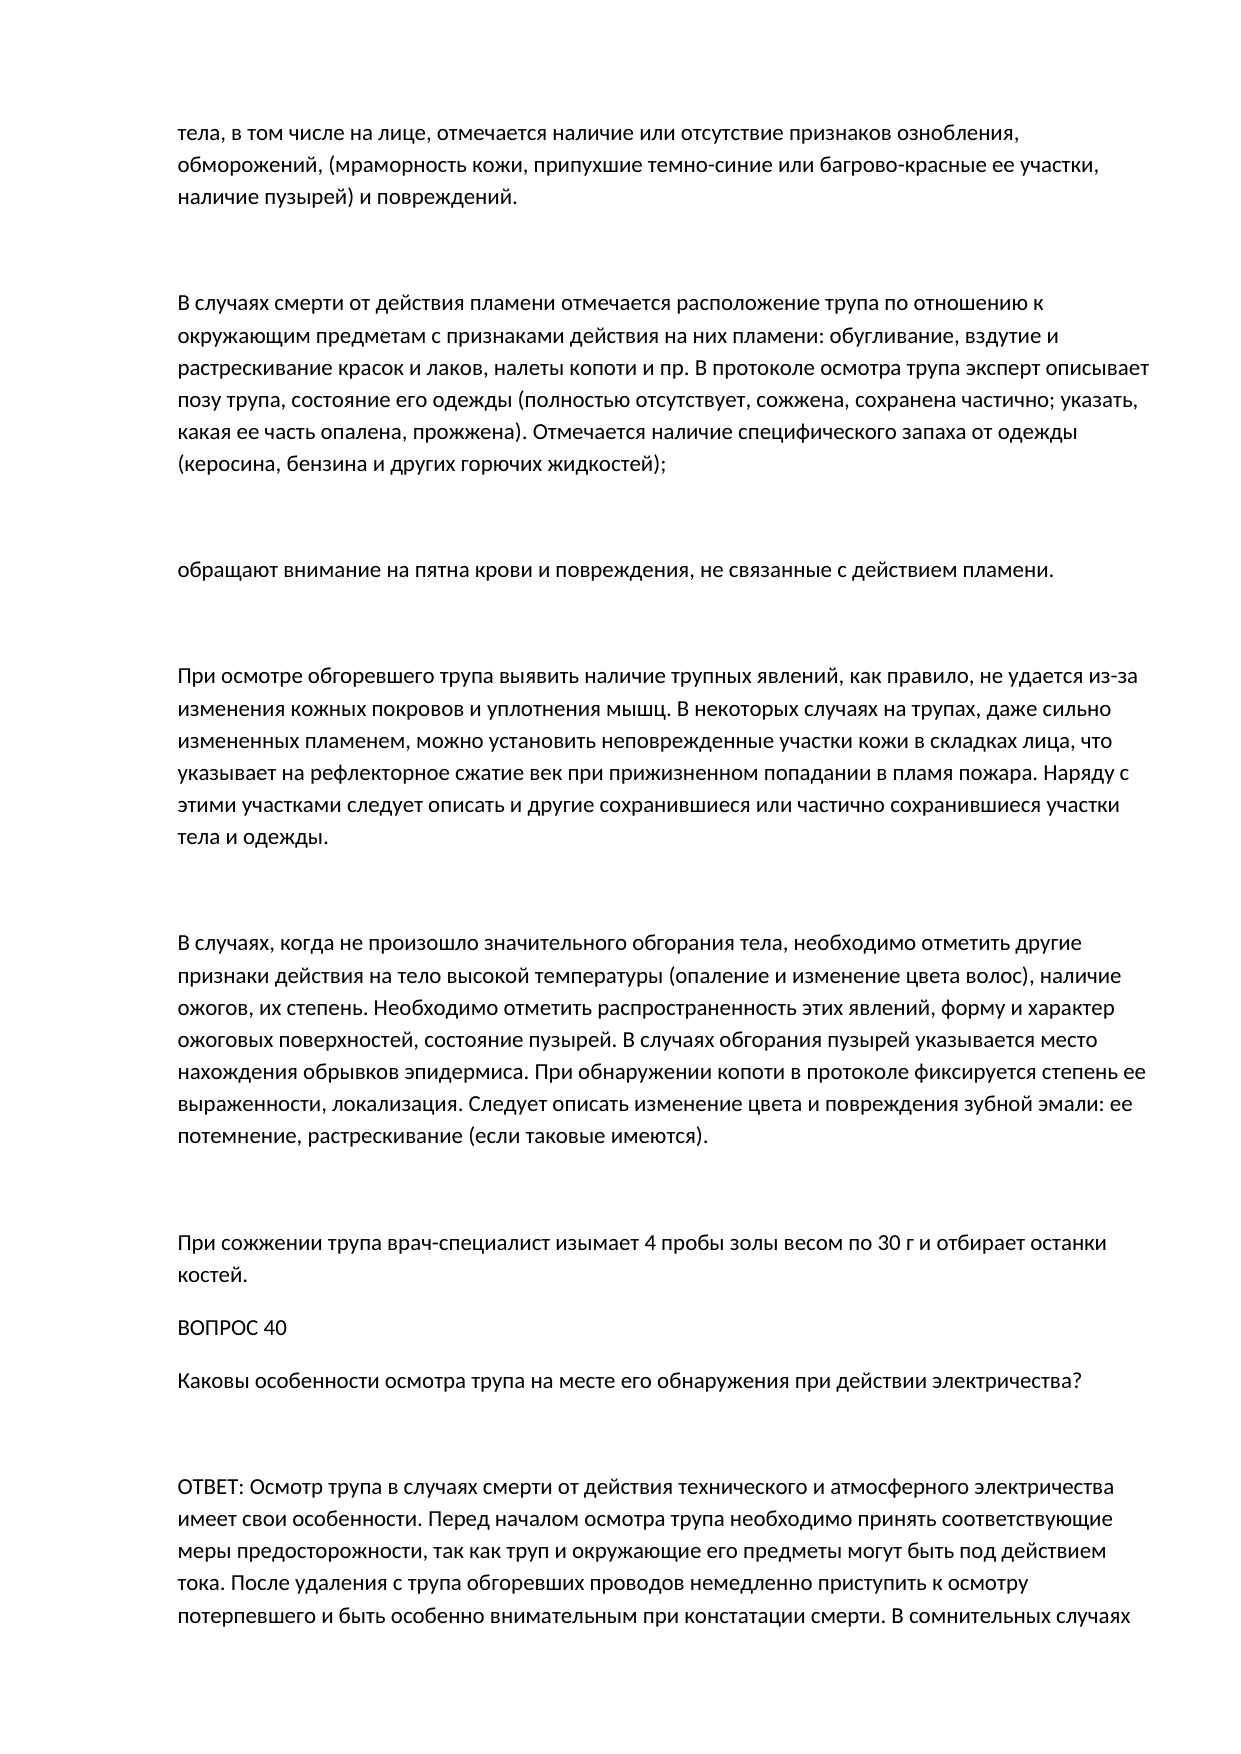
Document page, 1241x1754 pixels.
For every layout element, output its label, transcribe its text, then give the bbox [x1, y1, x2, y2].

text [177, 118, 1152, 211]
text При сожжении трупа врач-специалист изымает 4 пробы золы весом по 30 г и отбирает останки костей. [177, 1228, 1152, 1288]
text ВОПРОС 40 [177, 1313, 1152, 1341]
text В случаях смерти от действия пламени отмечается расположение трупа по отношению к окружающим предметам с признаками действия на них пламени: обугливание, вздутие и растрескивание красок и лаков, налеты копоти и пр. В протоколе осмотра трупа эксперт описывает позу трупа, состояние его одежды (полностью отсутствует, сожжена, сохранена частично; указать, какая ее часть опалена, прожжена). Отмечается наличие специфического запаха от одежды (керосина, бензина и других горючих жидкостей); [177, 288, 1152, 477]
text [177, 1472, 1152, 1629]
text При осмотре обгоревшего трупа выявить наличие трупных явлений, как правило, не удается из-за изменения кожных покровов и уплотнения мышц. В некоторых случаях на трупах, даже сильно измененных пламенем, можно установить неповрежденные участки кожи в складках лица, что указывает на рефлекторное сжатие век при прижизненном попадании в пламя пожара. Наряду с этими участками следует описать и другие сохранившиеся или частично сохранившиеся участки тела и одежды. [177, 662, 1152, 851]
text Каковы особенности осмотра трупа на месте его обнаружения при действии электричества? [177, 1366, 1152, 1394]
text обращают внимание на пятна крови и повреждения, не связанные с действием пламени. [177, 556, 1152, 583]
text В случаях, когда не произошло значительного обгорания тела, необходимо отметить другие признаки действия на тело высокой температуры (опаление и изменение цвета волос), наличие ожогов, их степень. Необходимо отметить распространенность этих явлений, форму и характер ожоговых поверхностей, состояние пузырей. В случаях обгорания пузырей указывается место нахождения обрывков эпидермиса. При обнаружении копоти в протоколе фиксируется степень ее выраженности, локализация. Следует описать изменение цвета и повреждения зубной эмали: ее потемнение, растрескивание (если таковые имеются). [177, 928, 1152, 1150]
